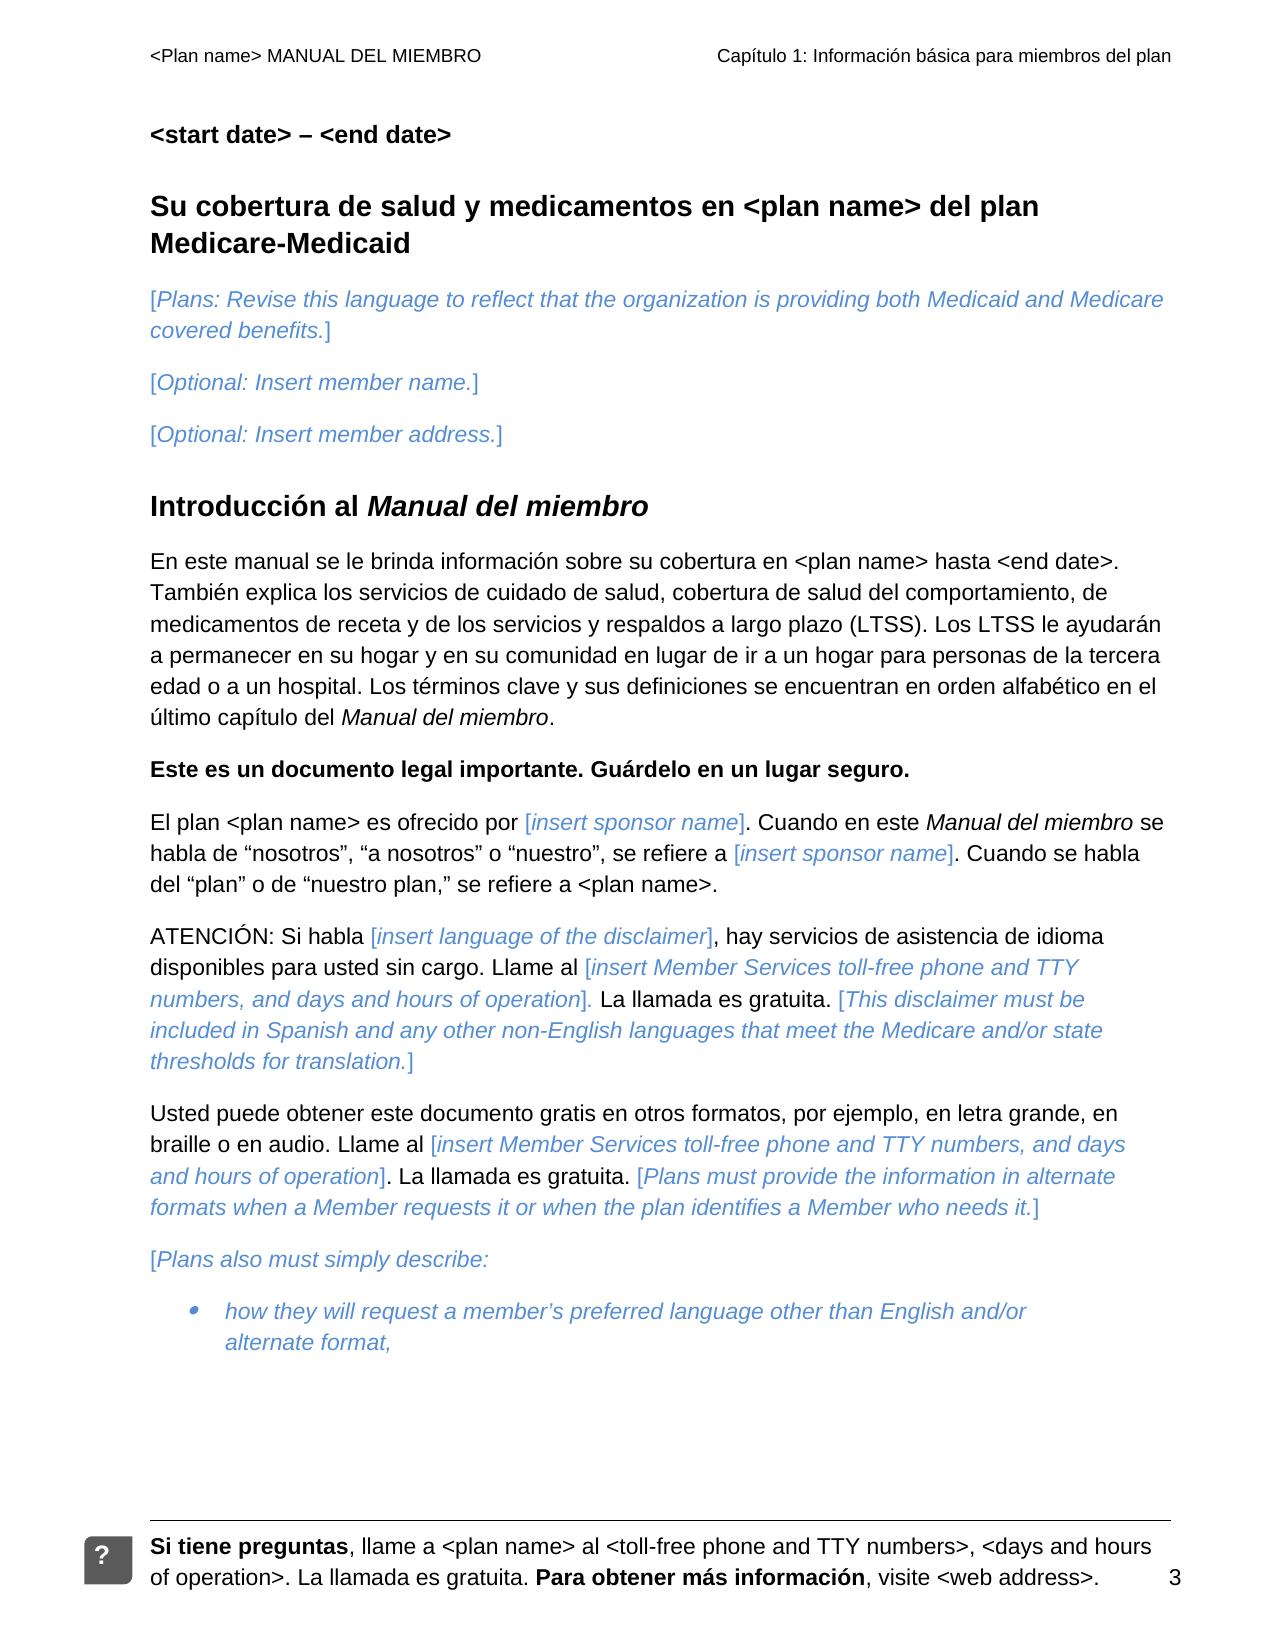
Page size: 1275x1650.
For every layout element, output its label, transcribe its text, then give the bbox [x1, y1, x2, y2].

text [Plans: Revise this language to reflect that the organization is providing both Medicaid and Medicare covered benefits.] [150, 282, 1171, 344]
list Usted puede obtener este documento gratis en otros formatos, por ejemplo, en letra grande, en braille o en audio. Llame al [insert Member Services toll-free phone and TTY numbers, and days and hours of operation]. La llamada es gratuita. [Plans must provide the information in alternate formats when a Member requests it or when the plan identifies a Member who needs it.] [150, 1097, 1171, 1222]
text [Plans also must simply describe: [150, 1242, 1171, 1274]
text Este es un documento legal importante. Guárdelo en un lugar seguro. [150, 753, 1171, 784]
text <start date> – <end date> [150, 120, 1171, 149]
text Su cobertura de salud y medicamentos en <plan name> del plan Medicare-Medicaid [150, 186, 1171, 261]
text Introducción al Manual del miembro [150, 486, 1171, 524]
list ATENCIÓN: Si habla [insert language of the disclaimer], hay servicios de asistencia de idioma disponibles para usted sin cargo. Llame al [insert Member Services toll-free phone and TTY numbers, and days and hours of operation]. La llamada es gratuita. [This disclaimer must be included in Spanish and any other non-English languages that meet the Medicare and/or state thresholds for translation.] [150, 919, 1171, 1076]
text En este manual se le brinda información sobre su cobertura en <plan name> hasta <end date>. También explica los servicios de cuidado de salud, cobertura de salud del comportamiento, de medicamentos de receta y de los servicios y respaldos a largo plazo (LTSS). Los LTSS le ayudarán a permanecer en su hogar y en su comunidad en lugar de ir a un hogar para personas de la tercera edad o a un hospital. Los términos clave y sus definiciones se encuentran en orden alfabético en el último capítulo del Manual del miembro. [150, 544, 1171, 732]
text [Optional: Insert member name.] [150, 365, 1171, 397]
list how they will request a member’s preferred language other than English and/or alternate format, [187, 1294, 1096, 1357]
text [Optional: Insert member address.] [150, 417, 1171, 449]
text El plan <plan name> es ofrecido por [insert sponsor name]. Cuando en este Manual del miembro se habla de “nosotros”, “a nosotros” o “nuestro”, se refiere a [insert sponsor name]. Cuando se habla del “plan” o de “nuestro plan,” se refiere a <plan name>. [150, 805, 1171, 899]
